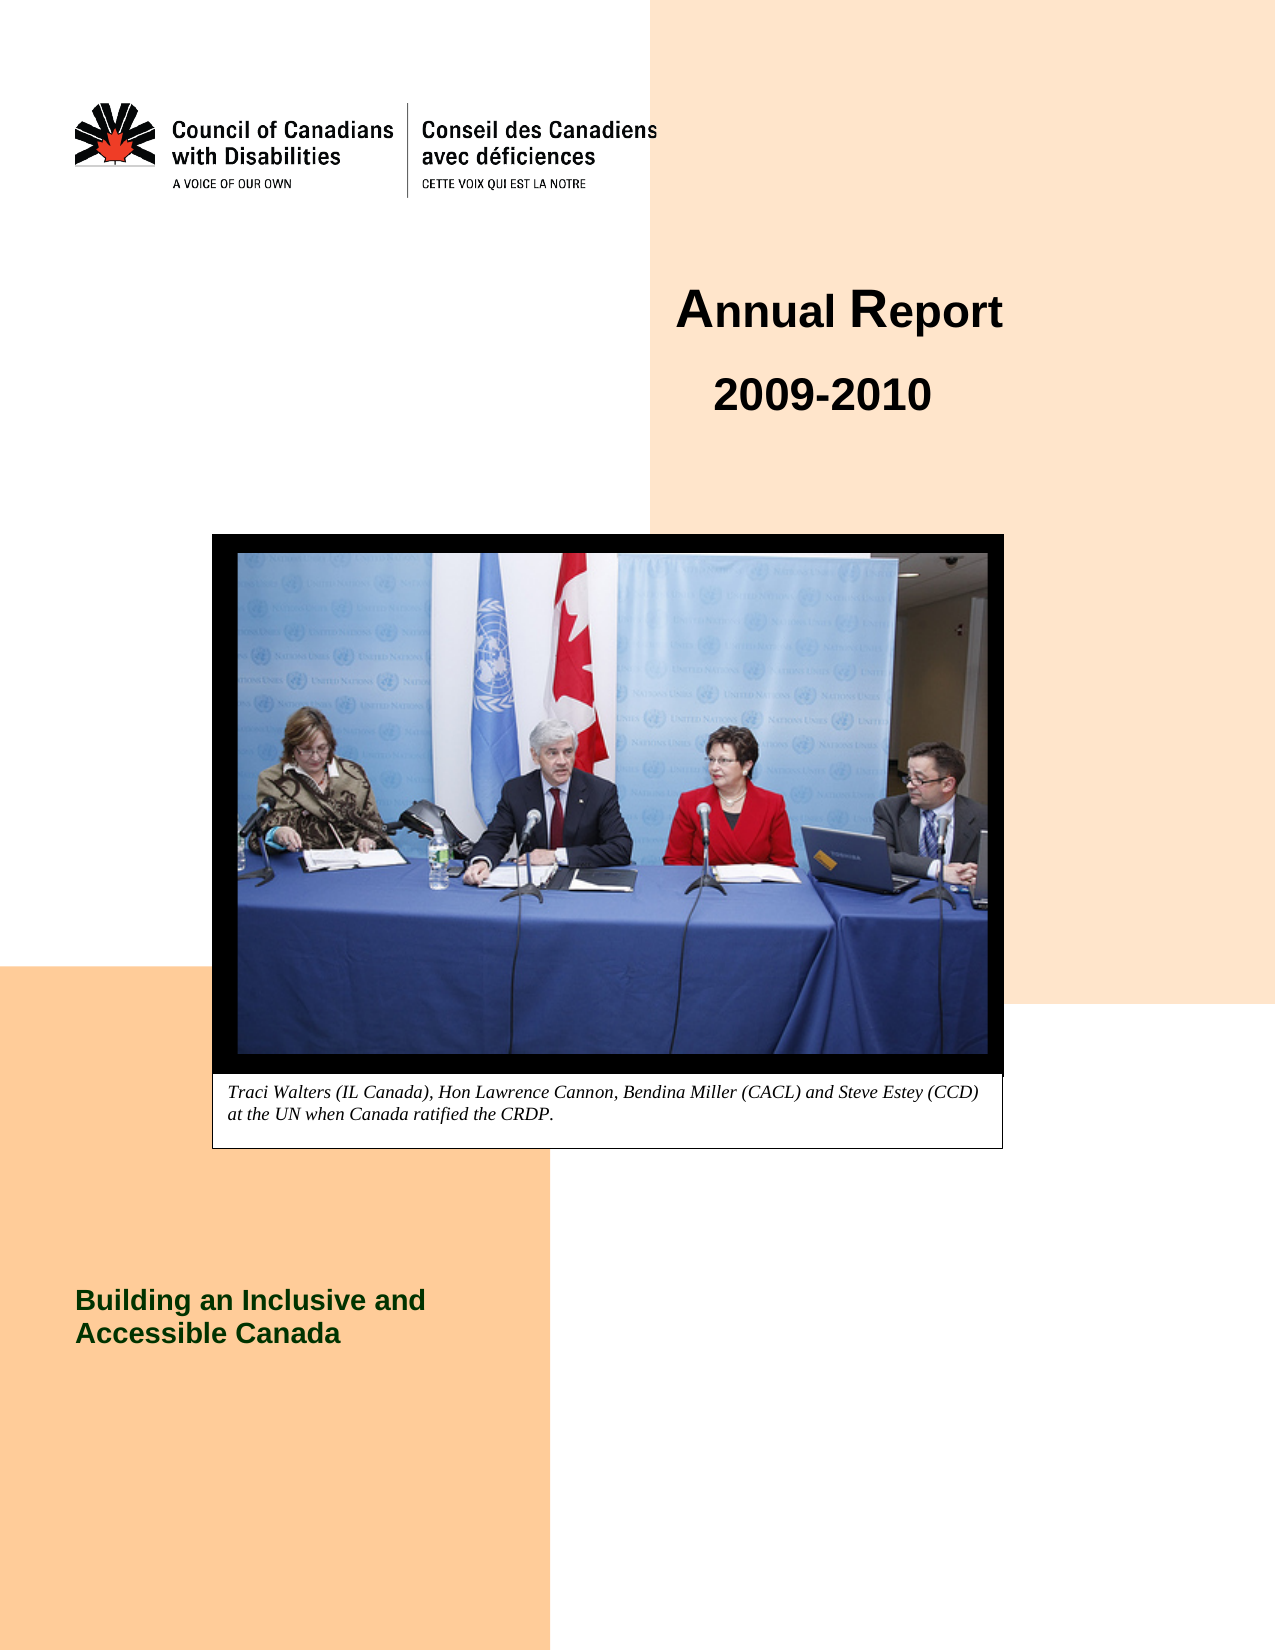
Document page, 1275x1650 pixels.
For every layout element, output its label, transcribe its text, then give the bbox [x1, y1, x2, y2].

text Annual Report [675, 276, 1200, 338]
picture [237, 553, 988, 1054]
text Accessible [75, 1316, 1275, 1349]
text Building an Inclusive and [75, 1282, 1275, 1316]
text 2009-2010 [675, 367, 1200, 420]
picture [75, 103, 657, 198]
